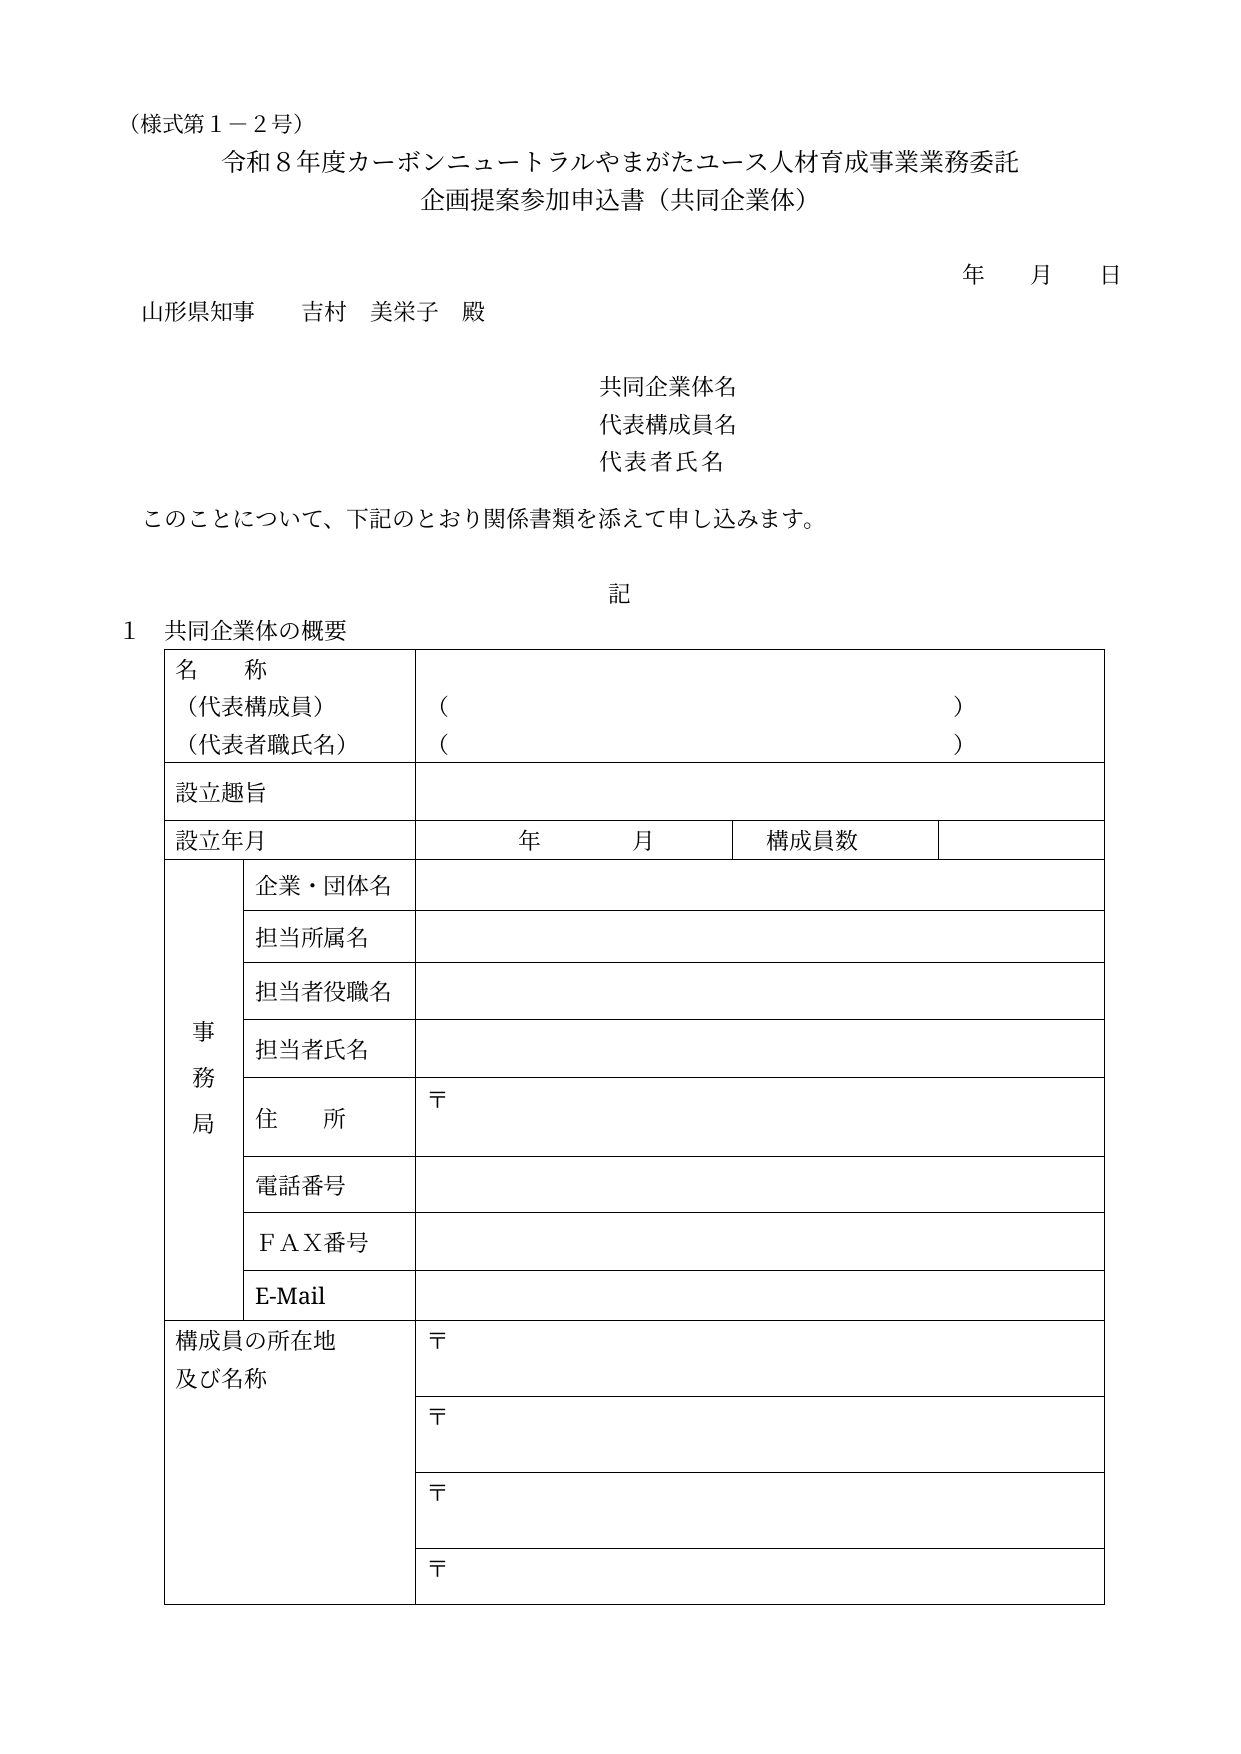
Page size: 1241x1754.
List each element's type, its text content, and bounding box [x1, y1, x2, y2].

table_cell [939, 821, 1104, 858]
table_header （ ） （ ） [416, 650, 1104, 762]
table_cell 事 務 局 [165, 860, 243, 1320]
table_cell 〒 [416, 1549, 1104, 1604]
table_cell 〒 [416, 1321, 1104, 1396]
table_cell 企業・団体名 [244, 860, 415, 910]
table_cell [416, 1020, 1104, 1077]
table_cell [416, 1157, 1104, 1212]
text （様式第１－２号） [118, 105, 1122, 142]
text 企画提案参加申込書（共同企業体） [118, 180, 1122, 217]
table_cell 担当者氏名 [244, 1020, 415, 1077]
table_cell 〒 [416, 1397, 1104, 1472]
table_cell [416, 860, 1104, 910]
table_cell [416, 763, 1104, 819]
table_cell [416, 1213, 1104, 1270]
table_cell [416, 911, 1104, 962]
text 代表者氏名 [118, 442, 1122, 480]
text １ 共同企業体の概要 [118, 611, 1122, 648]
text 年 月 日 [118, 255, 1122, 292]
table_cell 担当者役職名 [244, 963, 415, 1019]
table_cell 構成員の所在地 及び名称 [165, 1321, 415, 1604]
table_cell 住 所 [244, 1078, 415, 1156]
text このことについて、下記のとおり関係書類を添えて申し込みます。 [118, 498, 1122, 536]
table_cell 〒 [416, 1473, 1104, 1548]
table_cell 設立年月 [165, 821, 415, 858]
table_cell E-Mail [244, 1271, 415, 1320]
table_cell [416, 963, 1104, 1019]
text 山形県知事 吉村 美栄子 殿 [118, 292, 1122, 330]
text 共同企業体名 [118, 367, 1122, 405]
text 代表構成員名 [118, 405, 1122, 442]
table_cell [416, 1271, 1104, 1320]
text 記 [118, 573, 1122, 611]
table_cell 〒 [416, 1078, 1104, 1156]
table_cell ＦＡＸ番号 [244, 1213, 415, 1270]
table_cell 電話番号 [244, 1157, 415, 1212]
table_cell 担当所属名 [244, 911, 415, 962]
table_cell 構成員数 [733, 821, 938, 858]
text 令和８年度カーボンニュートラルやまがたユース人材育成事業業務委託 [118, 142, 1122, 180]
table_cell 設立趣旨 [165, 763, 415, 819]
table_cell 年 月 [416, 821, 732, 858]
table_header 名 称 （代表構成員） （代表者職氏名） [165, 650, 415, 762]
